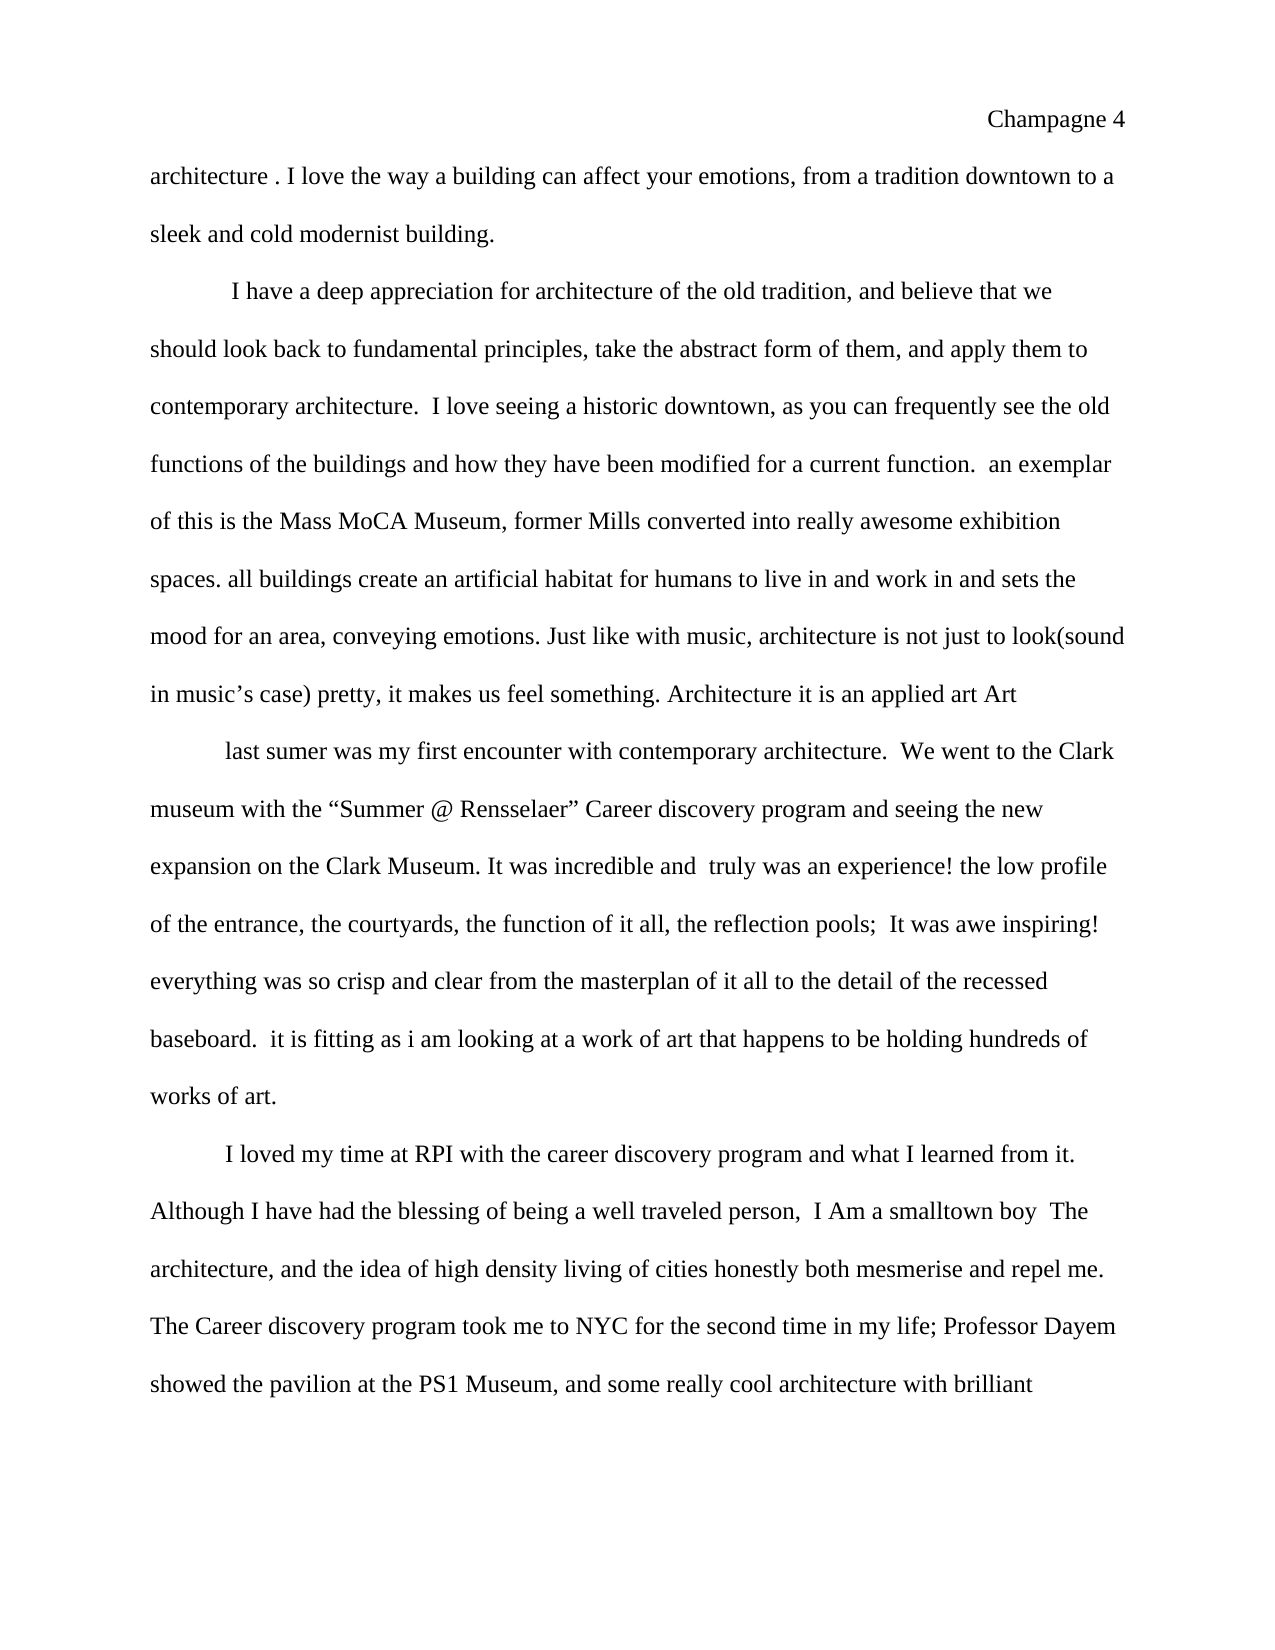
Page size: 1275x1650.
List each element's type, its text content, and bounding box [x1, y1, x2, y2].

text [150, 1139, 1125, 1397]
text last sumer was my first encounter with contemporary architecture. We went to the Clark museum with the “Summer @ Rensselaer” Career discovery program and seeing the new expansion on the Clark Museum. It was incredible and truly was an experience! the low profile of the entrance, the courtyards, the function of it all, the reflection pools; It was awe inspiring! everything was so crisp and clear from the masterplan of it all to the detail of the recessed baseboard. it is fitting as i am looking at a work of art that happens to be holding hundreds of works of art. [150, 736, 1125, 1110]
text I have a deep appreciation for architecture of the old tradition, and believe that we should look back to fundamental principles, take the abstract form of them, and apply them to contemporary architecture. I love seeing a historic downtown, as you can frequently see the old functions of the buildings and how they have been modified for a current function. an exemplar of this is the Mass MoCA Museum, former Mills converted into really awesome exhibition spaces. all buildings create an artificial habitat for humans to live in and work in and sets the mood for an area, conveying emotions. Just like with music, architecture is not just to look(sound in music’s case) pretty, it makes us feel something. Architecture it is an applied art Art [150, 276, 1125, 707]
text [150, 161, 1125, 247]
